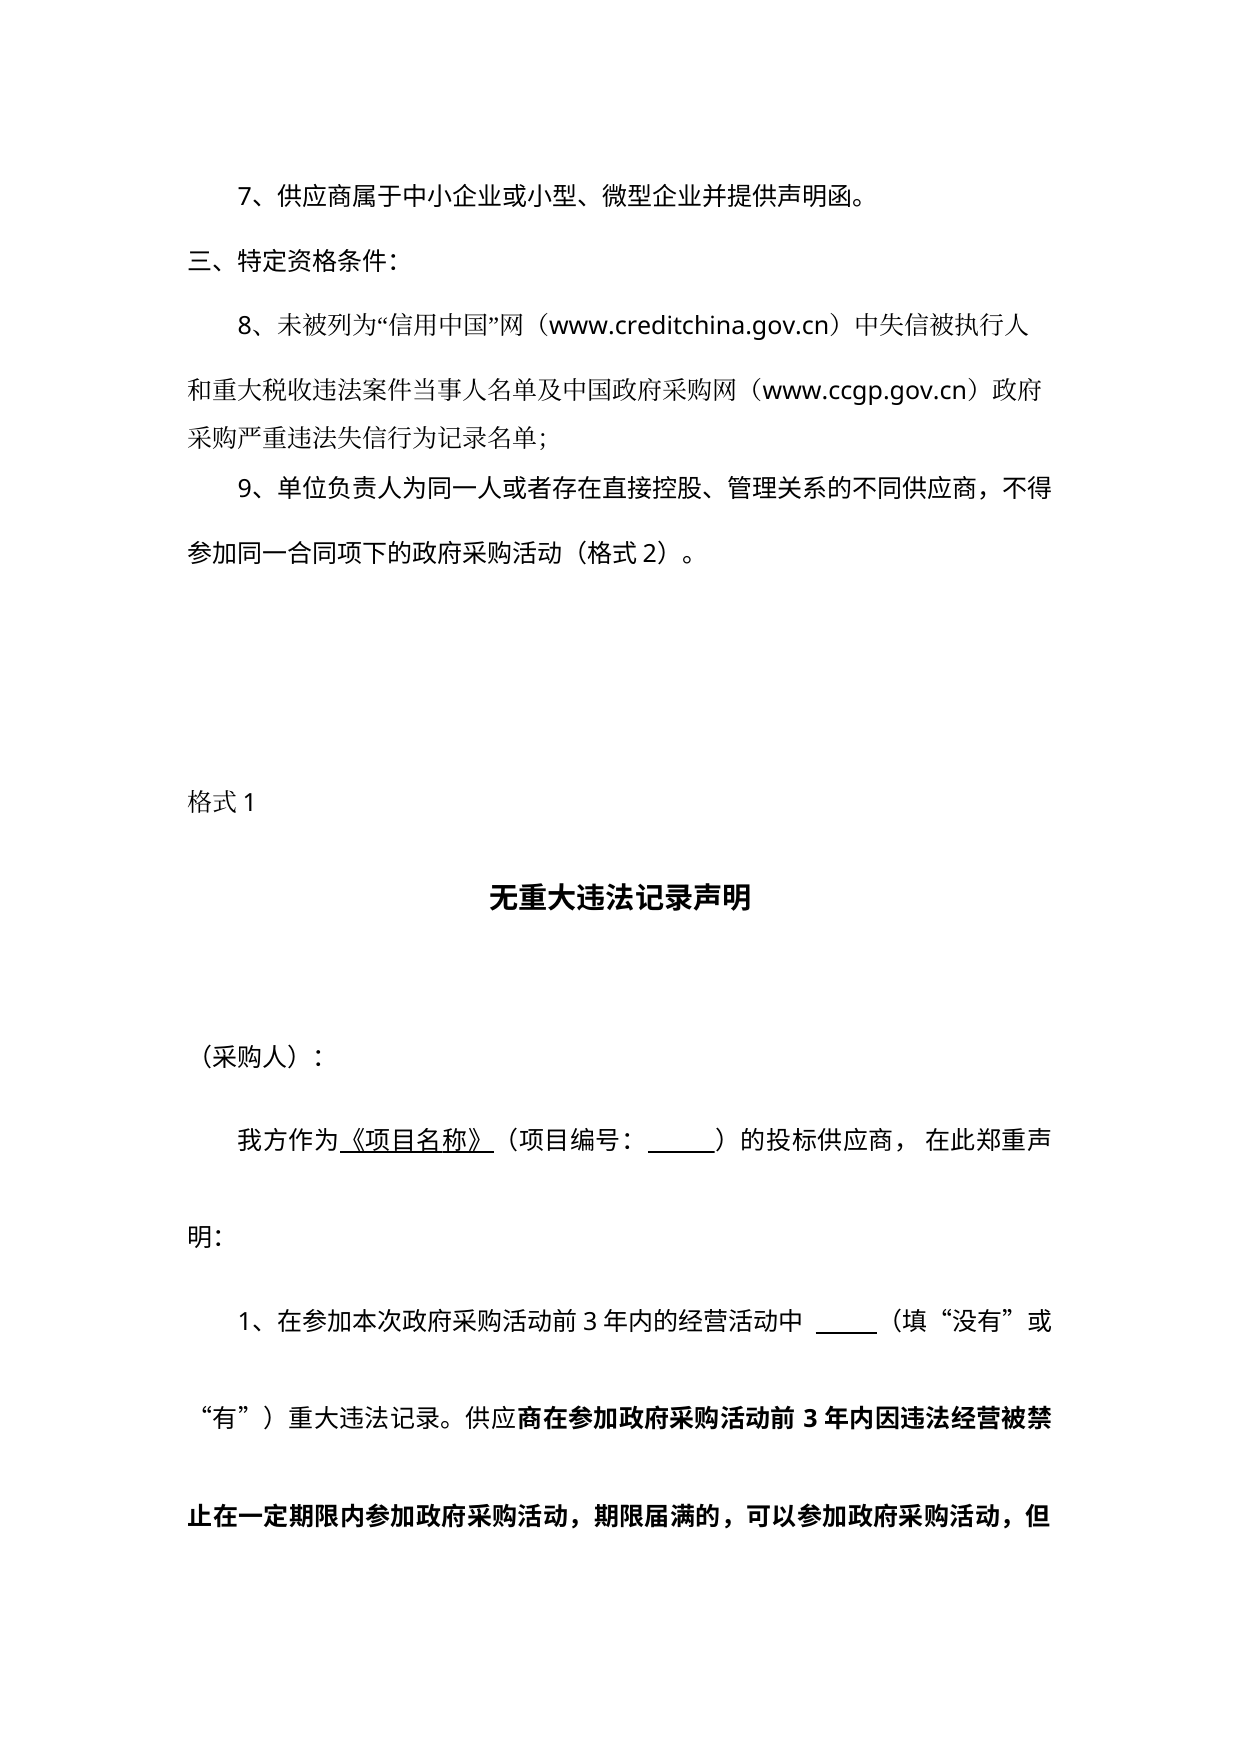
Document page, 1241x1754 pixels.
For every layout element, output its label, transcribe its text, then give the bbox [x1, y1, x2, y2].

text （采购人）： [187, 1023, 1053, 1088]
text 三、特定资格条件： [187, 227, 1053, 292]
text 7、供应商属于中小企业或小型、微型企业并提供声明函。 [187, 162, 1053, 227]
list 9、单位负责人为同一人或者存在直接控股、管理关系的不同供应商，不得参加同一合同项下的政府采购活动（格式2）。 [187, 454, 1053, 584]
text 格式1 [187, 769, 1053, 834]
text 8、未被列为“信用中国”网（www.creditchina.gov.cn）中失信被执行人和重大税收违法案件当事人名单及中国政府采购网（www.ccgp.gov.cn）政府采购严重违法失信行为记录名单； [187, 292, 1053, 454]
text 无重大违法记录声明 [187, 864, 1053, 929]
text 我方作为《项目名称》（项目编号： ）的投标供应商， 在此郑重声明： [187, 1106, 1053, 1268]
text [187, 1287, 1053, 1547]
